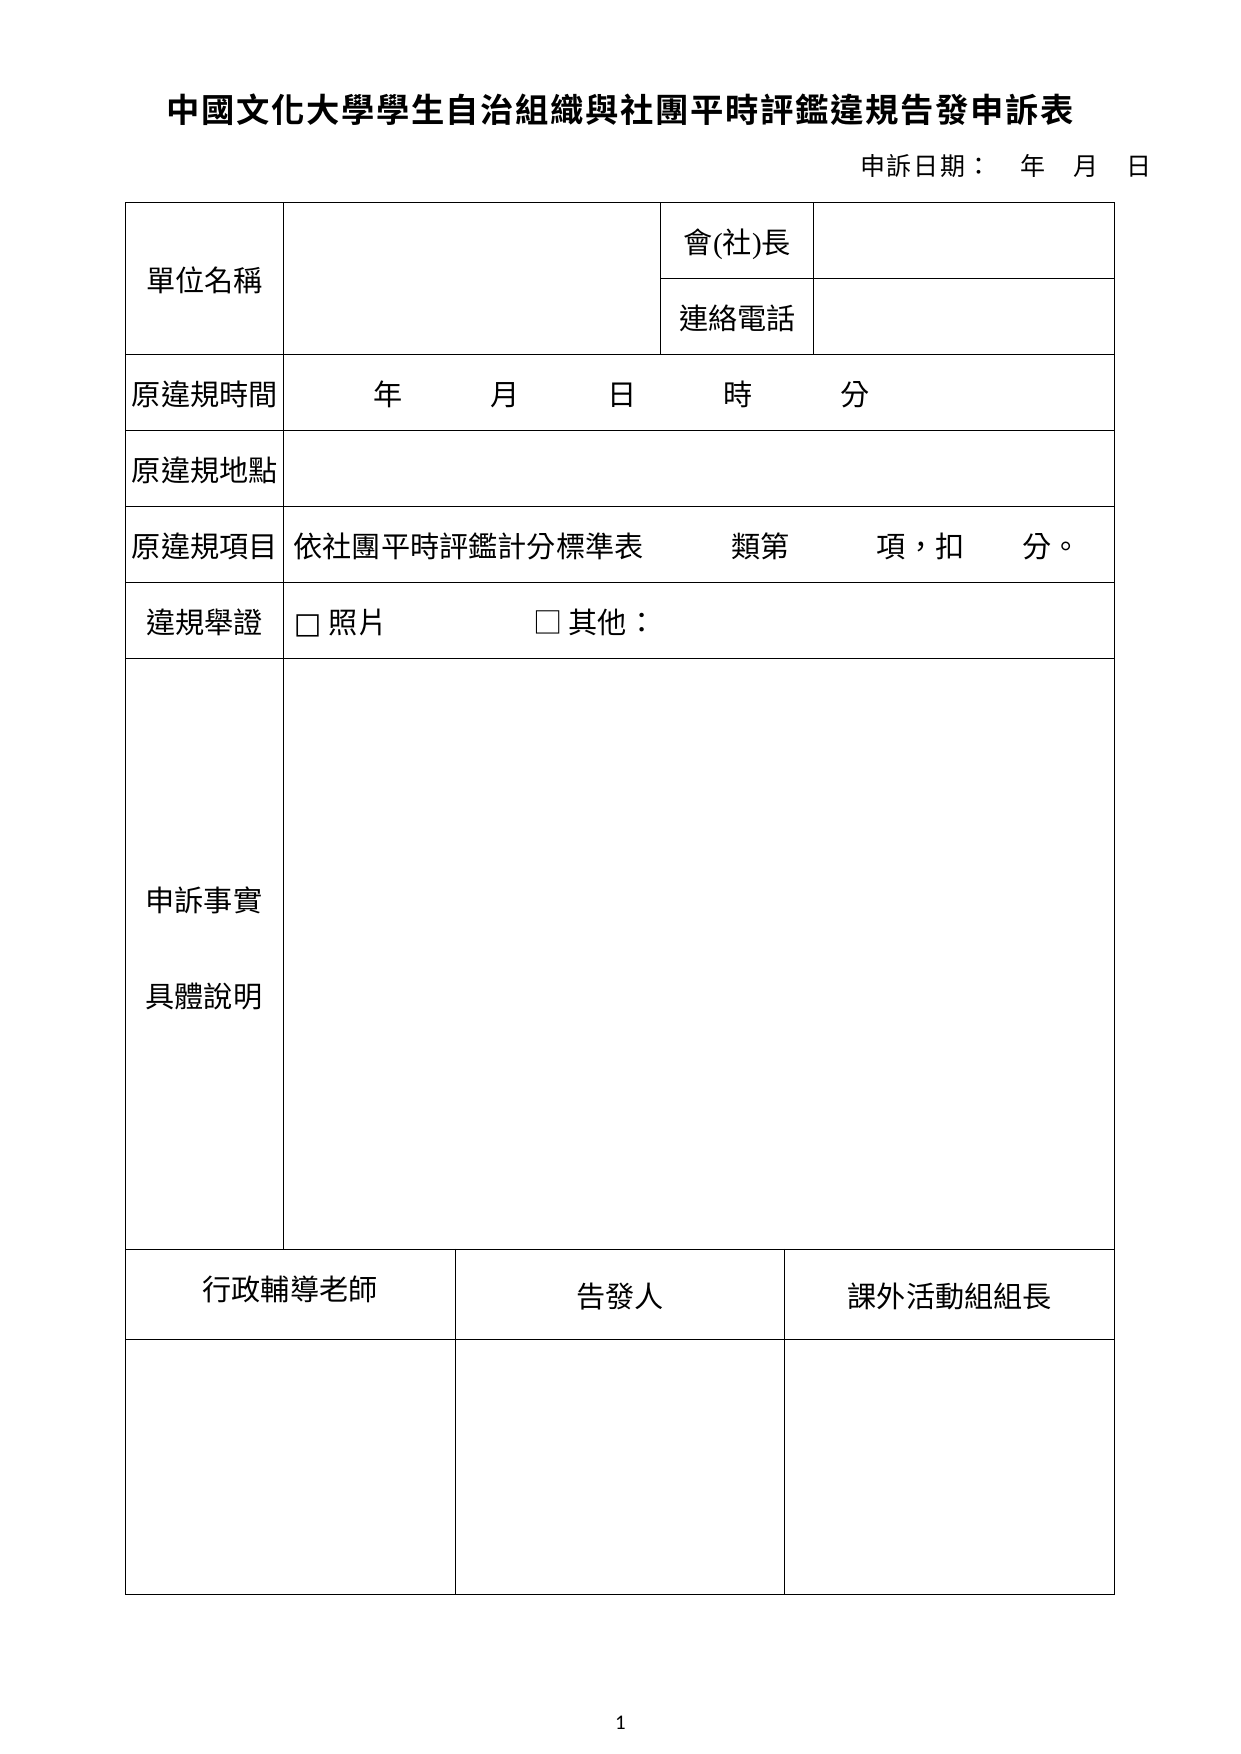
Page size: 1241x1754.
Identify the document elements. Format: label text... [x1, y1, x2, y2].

table_cell 原違規項目 [126, 507, 283, 582]
table_cell [126, 1340, 455, 1594]
table_cell 依社團平時評鑑計分標準表 類第 項，扣 分。 [284, 507, 1114, 582]
table_header [814, 203, 1114, 278]
table_cell □ 照片 □ 其他： [284, 583, 1114, 658]
table_cell [284, 659, 1114, 1249]
table_cell 告發人 [456, 1250, 784, 1339]
table_cell [456, 1340, 784, 1594]
table_cell [814, 279, 1114, 354]
table_cell 行政輔導老師 [126, 1250, 455, 1339]
table_cell 年 月 日 時 分 [284, 355, 1114, 430]
table_header 單位名稱 [126, 203, 283, 354]
text 中國文化大學學生自治組織與社團平時評鑑違規告發申訴表 [89, 71, 1152, 146]
table_cell [785, 1340, 1114, 1594]
table_cell 原違規地點 [126, 431, 283, 506]
text 申訴日期： 年 月 日 [89, 146, 1152, 183]
table_cell 違規舉證 [126, 583, 283, 658]
table_header [284, 203, 660, 354]
table_cell 課外活動組組長 [785, 1250, 1114, 1339]
table_cell [284, 431, 1114, 506]
table_cell 原違規時間 [126, 355, 283, 430]
table_header 會(社)長 [661, 203, 813, 278]
table_cell 連絡電話 [661, 279, 813, 354]
table_cell 申訴事實 具體說明 [126, 659, 283, 1249]
